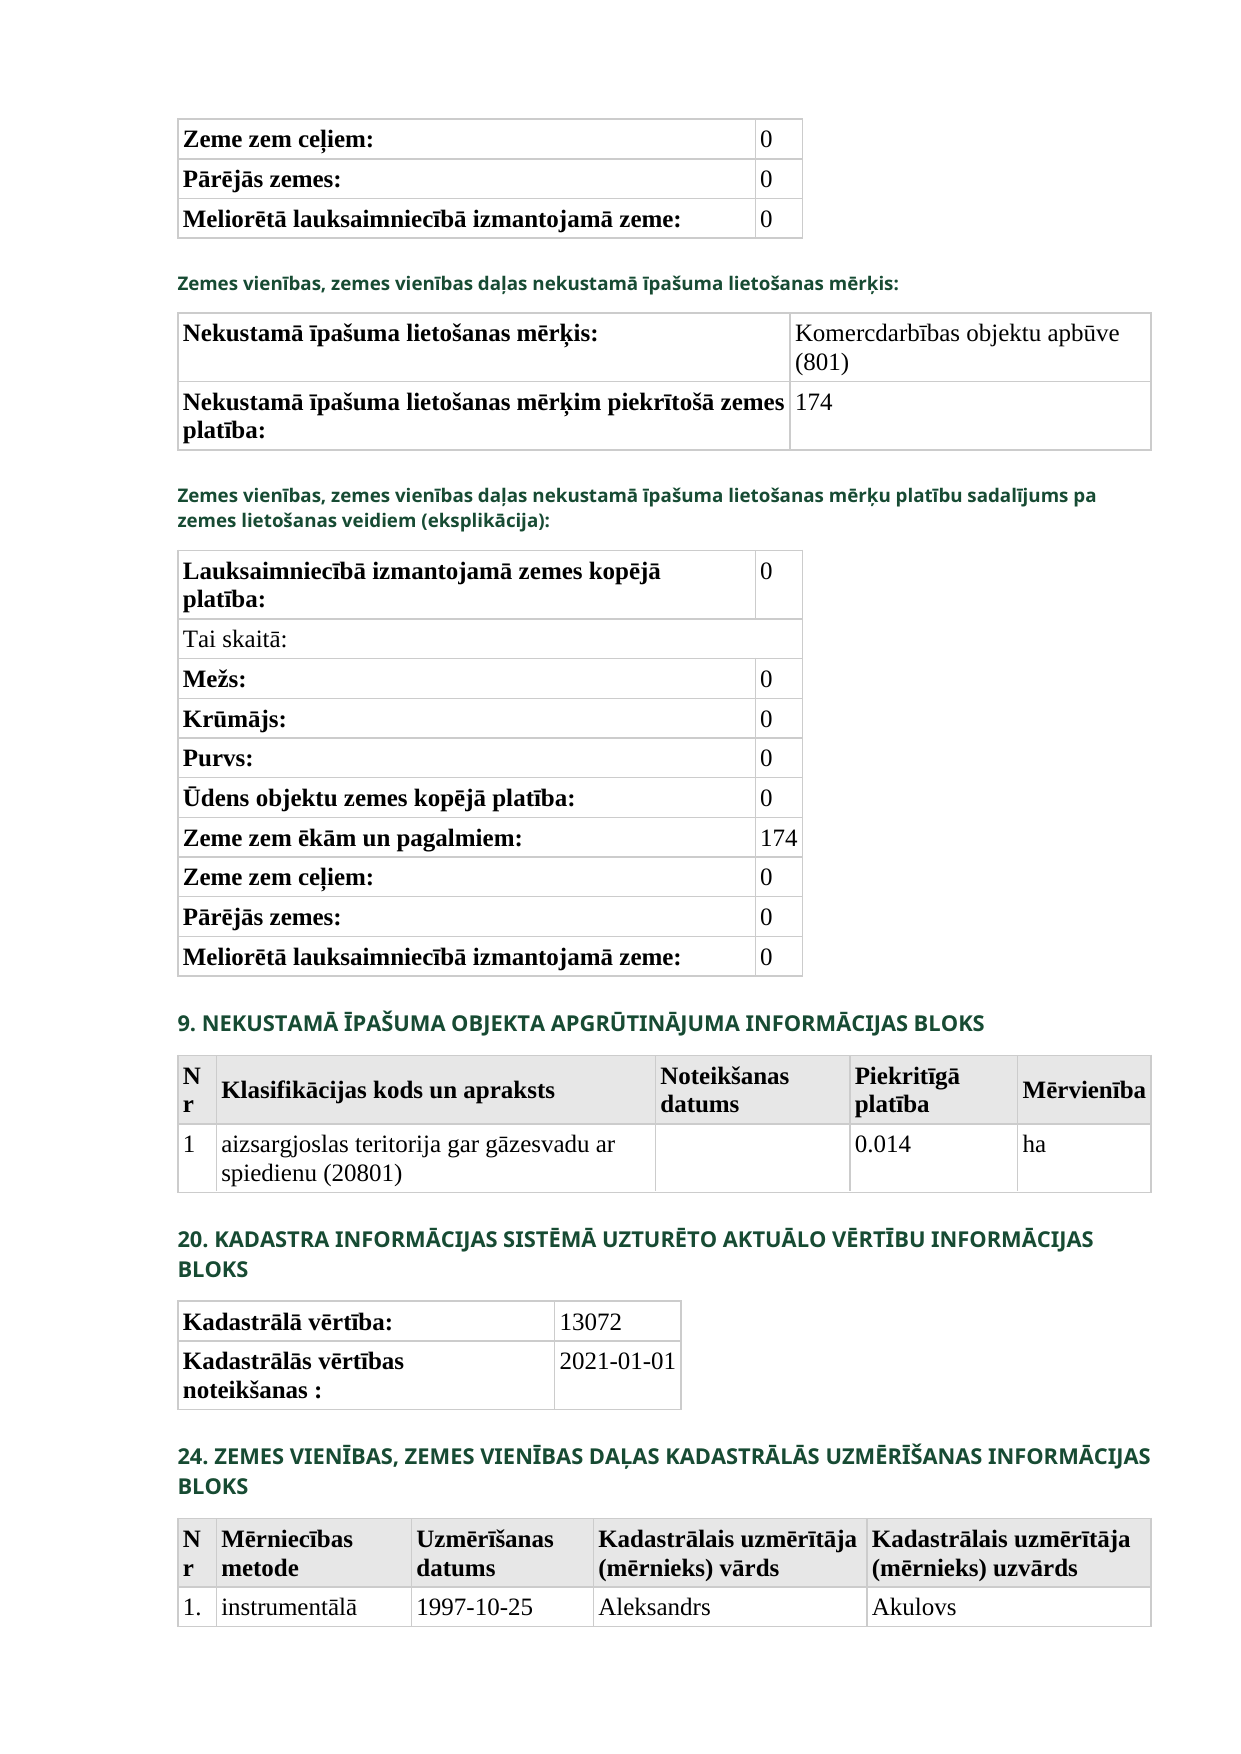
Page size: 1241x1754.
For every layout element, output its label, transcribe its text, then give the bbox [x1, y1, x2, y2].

table_cell Pārējās zemes: [179, 160, 755, 197]
table_header Nekustamā īpašuma lietošanas mērķis: [179, 314, 789, 381]
text Zemes vienības, zemes vienības daļas nekustamā īpašuma lietošanas mērķu platību sadalījums pa zemes lietošanas veidiem (eksplikācija): [177, 482, 1152, 533]
table_header Lauksaimniecībā izmantojamā zemes kopējā platība: [179, 551, 755, 618]
table_cell 0 [756, 739, 802, 777]
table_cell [217, 1588, 411, 1626]
table_header 13072 [555, 1302, 680, 1340]
table_cell 0 [756, 699, 802, 737]
table_cell 1 [179, 1125, 216, 1191]
table_cell 0 [756, 858, 802, 896]
table_cell Aleksandrs [594, 1588, 866, 1626]
table_cell 0 [756, 937, 802, 975]
table_cell Purvs: [179, 739, 755, 777]
text 20. KADASTRA INFORMĀCIJAS SISTĒMĀ UZTURĒTO AKTUĀLO VĒRTĪBU INFORMĀCIJAS BLOKS [177, 1224, 1152, 1284]
table_cell Zeme zem ceļiem: [179, 120, 755, 158]
table_cell Kadastrālās vērtības noteikšanas : [179, 1342, 554, 1408]
table_cell Meliorētā lauksaimniecībā izmantojamā zeme: [179, 199, 755, 237]
table_header Kadastrālais uzmērītāja (mērnieks) uzvārds [868, 1519, 1150, 1586]
table_header Nr [179, 1519, 216, 1586]
table_header Komercdarbības objektu apbūve (801) [791, 314, 1150, 381]
text Zemes vienības, zemes vienības daļas nekustamā īpašuma lietošanas mērķis: [177, 270, 1152, 296]
table_header Piekritīgā platība [851, 1056, 1017, 1123]
text 9. NEKUSTAMĀ ĪPAŠUMA OBJEKTA APGRŪTINĀJUMA INFORMĀCIJAS BLOKS [177, 1008, 1152, 1038]
table_cell 0 [756, 160, 802, 197]
table_cell Mežs: [179, 659, 755, 697]
table_cell 0 [756, 897, 802, 936]
table_cell 0 [756, 659, 802, 697]
table_cell Meliorētā lauksaimniecībā izmantojamā zeme: [179, 937, 755, 975]
table_header Kadastrālais uzmērītāja (mērnieks) vārds [594, 1519, 866, 1586]
table_cell Nekustamā īpašuma lietošanas mērķim piekrītošā zemes platība: [179, 382, 789, 449]
table_cell aizsargjoslas teritorija gar gāzesvadu ar spiedienu (20801) [217, 1125, 655, 1191]
table_header Uzmērīšanas datums [412, 1519, 593, 1586]
table_cell Zeme zem ēkām un pagalmiem: [179, 818, 755, 856]
table_cell Zeme zem ceļiem: [179, 858, 755, 896]
table_cell Tai skaitā: [179, 620, 802, 658]
table_cell Krūmājs: [179, 699, 755, 737]
table_cell 0 [756, 120, 802, 158]
table_cell 0.014 [851, 1125, 1017, 1191]
table_header Mērniecības metode [217, 1519, 411, 1586]
table_cell Akulovs [868, 1588, 1150, 1626]
table_header Mērvienība [1018, 1056, 1150, 1123]
table_cell 174 [791, 382, 1150, 449]
table_cell 0 [756, 778, 802, 816]
table_cell Ūdens objektu zemes kopējā platība: [179, 778, 755, 816]
table_header Nr [179, 1056, 216, 1123]
table_cell 2021-01-01 [555, 1342, 680, 1408]
table_cell Pārējās zemes: [179, 897, 755, 936]
table_cell 1. [179, 1588, 216, 1626]
text 24. ZEMES VIENĪBAS, ZEMES VIENĪBAS DAĻAS KADASTRĀLĀS UZMĒRĪŠANAS INFORMĀCIJAS BLOKS [177, 1441, 1152, 1501]
table_header Klasifikācijas kods un apraksts [217, 1056, 655, 1123]
table_header Kadastrālā vērtība: [179, 1302, 554, 1340]
table_cell 1997-10-25 [412, 1588, 593, 1626]
table_cell 174 [756, 818, 802, 856]
table_header 0 [756, 551, 802, 618]
table_header Noteikšanas datums [656, 1056, 849, 1123]
table_cell [656, 1125, 849, 1191]
table_cell 0 [756, 199, 802, 237]
table_cell ha [1018, 1125, 1150, 1191]
